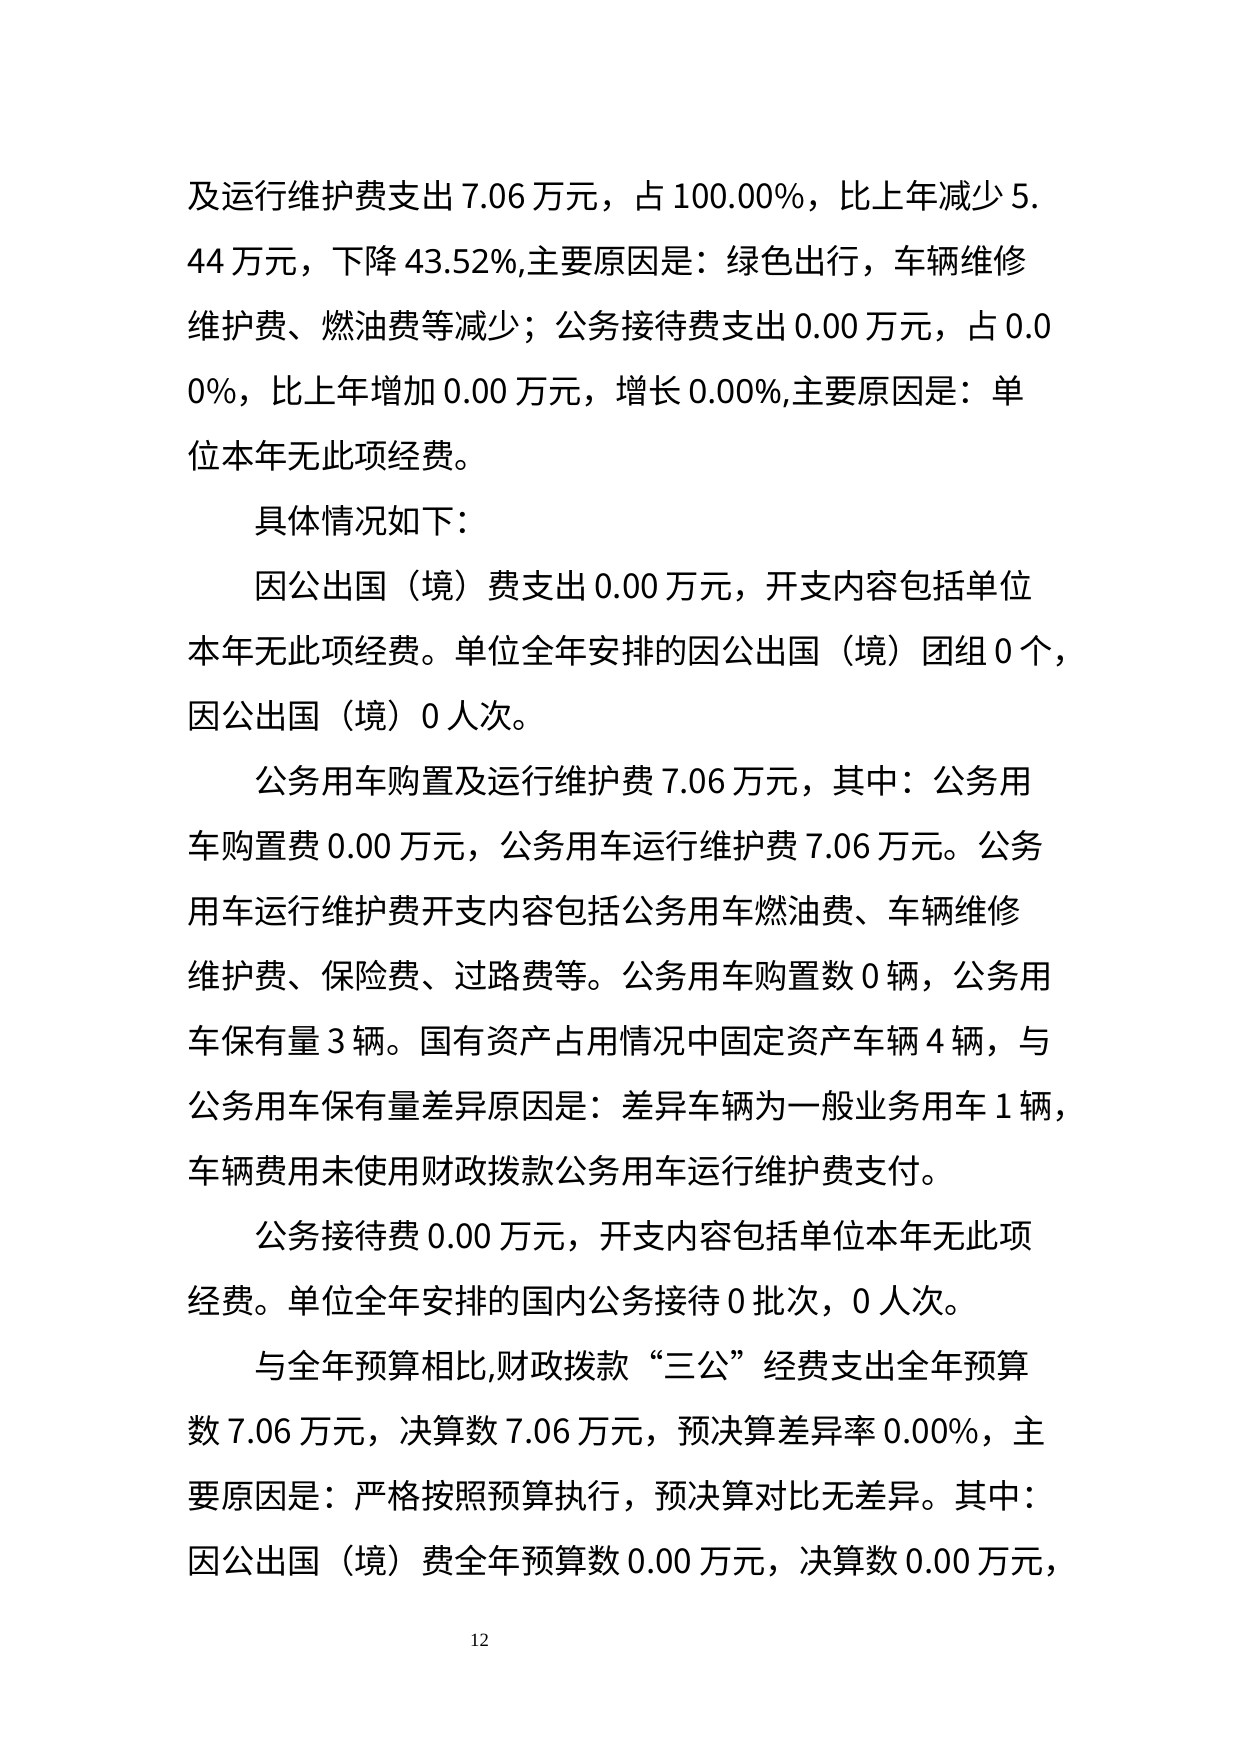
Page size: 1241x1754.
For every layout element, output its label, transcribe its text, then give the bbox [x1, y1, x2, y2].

text 公务用车购置及运行维护费7.06万元，其中：公务用车购置费0.00万元，公务用车运行维护费7.06万元。公务用车运行维护费开支内容包括公务用车燃油费、车辆维修维护费、保险费、过路费等。公务用车购置数0辆，公务用车保有量3辆。国有资产占用情况中固定资产车辆4辆，与公务用车保有量差异原因是：差异车辆为一般业务用车1辆，车辆费用未使用财政拨款公务用车运行维护费支付。 [187, 747, 1053, 1202]
text 具体情况如下： [187, 487, 1053, 552]
text 因公出国（境）费支出0.00万元，开支内容包括单位本年无此项经费。单位全年安排的因公出国（境）团组0个，因公出国（境）0人次。 [187, 552, 1053, 747]
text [187, 162, 1053, 487]
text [187, 1332, 1053, 1592]
text 公务接待费0.00万元，开支内容包括单位本年无此项经费。单位全年安排的国内公务接待0批次，0人次。 [187, 1202, 1053, 1332]
